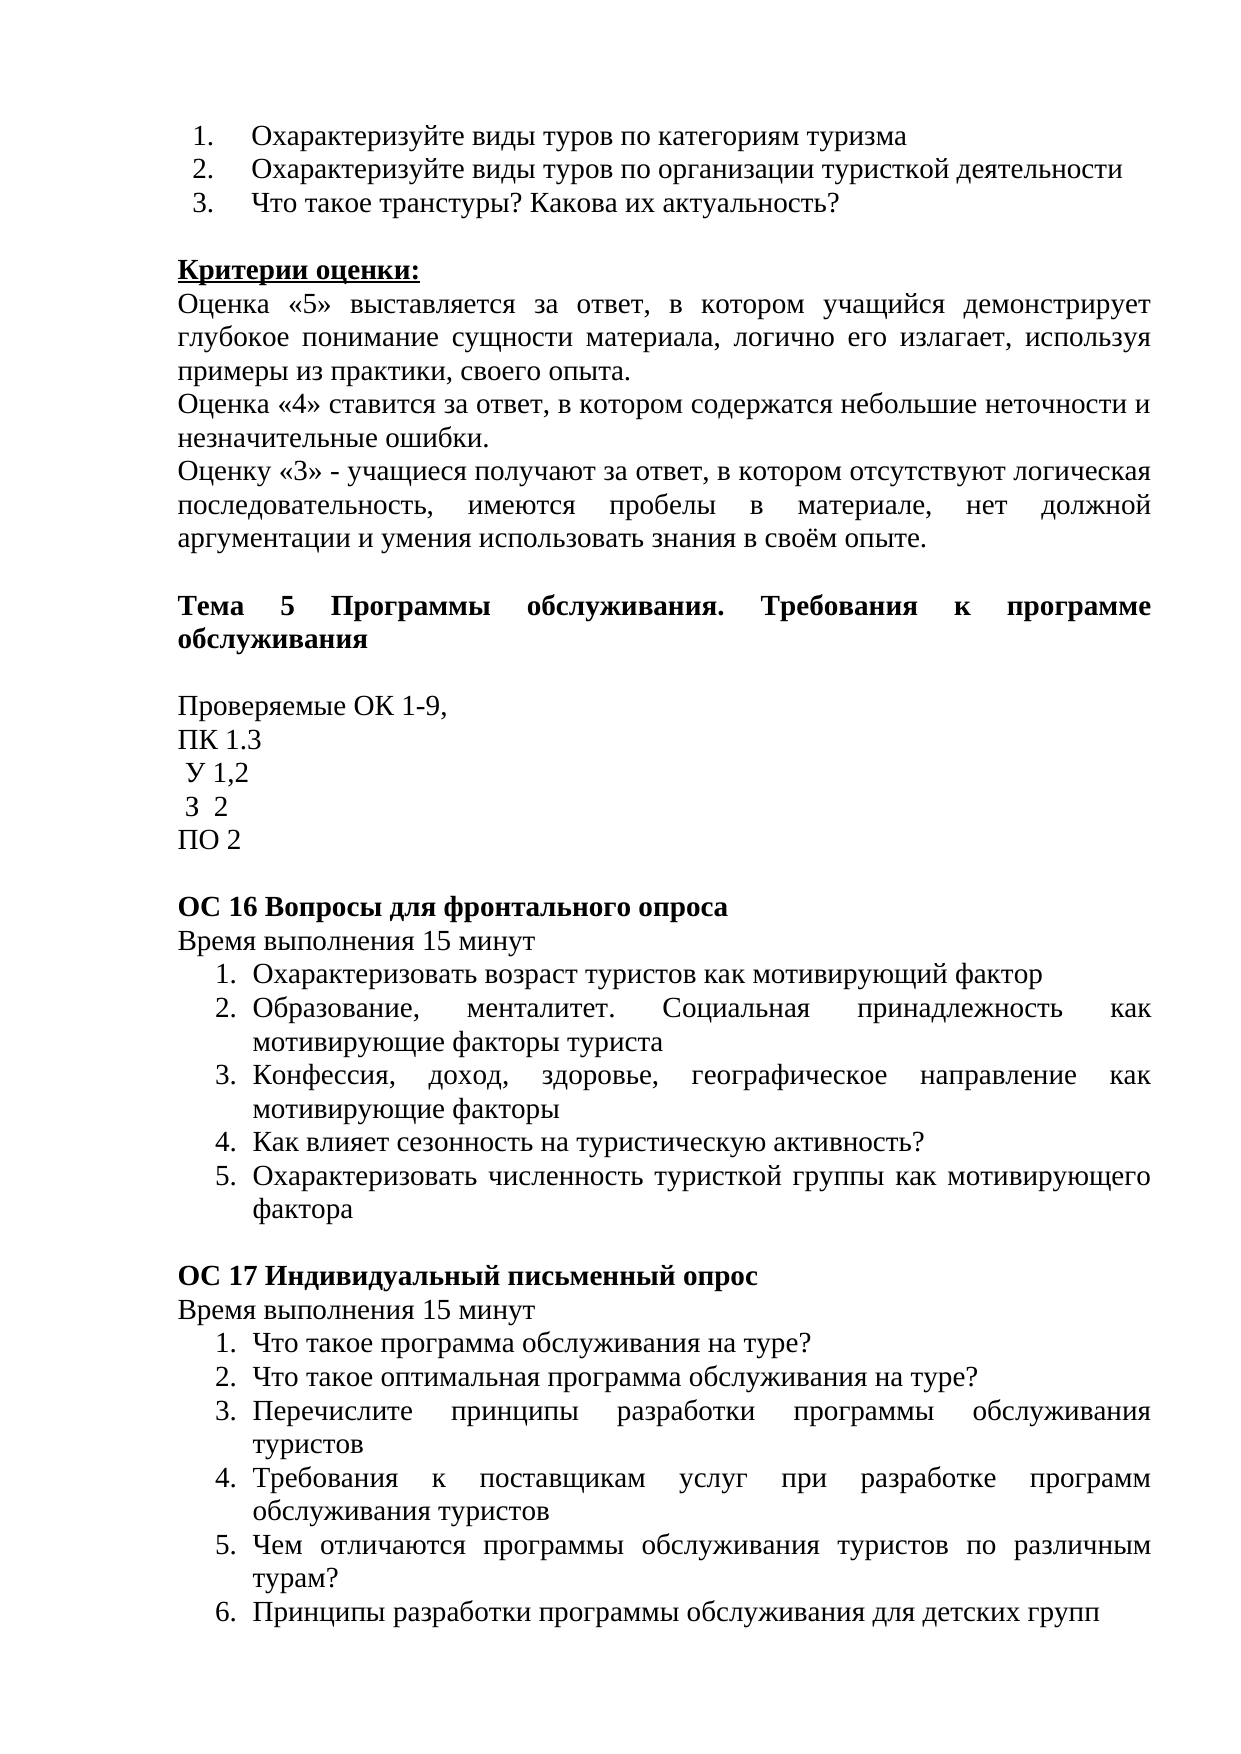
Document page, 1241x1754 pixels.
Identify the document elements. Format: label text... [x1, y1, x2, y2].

list Чем отличаются программы обслуживания туристов по различным турам? [215, 1527, 1152, 1594]
list Что такое оптимальная программа обслуживания на туре? [215, 1359, 1152, 1393]
text Оценка «5» выставляется за ответ, в котором учащийся демонстрирует глубокое понимание сущности материала, логично его излагает, используя примеры из практики, своего опыта. [177, 286, 1152, 386]
list Что такое транстуры? Какова их актуальность? [177, 185, 1152, 219]
list Конфессия, доход, здоровье, географическое направление как мотивирующие факторы [215, 1057, 1152, 1124]
text Критерии оценки: [177, 252, 1152, 286]
text З 2 [177, 789, 1152, 822]
text Оценка «4» ставится за ответ, в котором содержатся небольшие неточности и незначительные ошибки. [177, 386, 1152, 453]
list Что такое программа обслуживания на туре? [215, 1326, 1152, 1359]
list Охарактеризуйте виды туров по категориям туризма [177, 118, 1152, 152]
list Образование, менталитет. Социальная принадлежность как мотивирующие факторы туриста [215, 990, 1152, 1057]
text ПО 2 [177, 822, 1152, 856]
list Требования к поставщикам услуг при разработке программ обслуживания туристов [215, 1460, 1152, 1527]
text Тема 5 Программы обслуживания. Требования к программе обслуживания [177, 588, 1152, 655]
text ОС 17 Индивидуальный письменный опрос [177, 1258, 1152, 1292]
text Проверяемые ОК 1-9, [177, 688, 1152, 722]
text Оценку «3» - учащиеся получают за ответ, в котором отсутствуют логическая последовательность, имеются пробелы в материале, нет должной аргументации и умения использовать знания в своём опыте. [177, 453, 1152, 554]
list Перечислите принципы разработки программы обслуживания туристов [215, 1393, 1152, 1460]
list Принципы разработки программы обслуживания для детских групп [215, 1594, 1152, 1627]
text Время выполнения 15 минут [177, 1292, 1152, 1326]
text ОС 16 Вопросы для фронтального опроса [177, 889, 1152, 923]
list Охарактеризовать возраст туристов как мотивирующий фактор [215, 957, 1152, 990]
list Как влияет сезонность на туристическую активность? [215, 1124, 1152, 1158]
list Охарактеризовать численность туристкой группы как мотивирующего фактора [215, 1158, 1152, 1225]
text ПК 1.3 [177, 722, 1152, 755]
list Охарактеризуйте виды туров по организации туристкой деятельности [177, 152, 1152, 185]
text Время выполнения 15 минут [177, 923, 1152, 957]
text У 1,2 [177, 755, 1152, 789]
